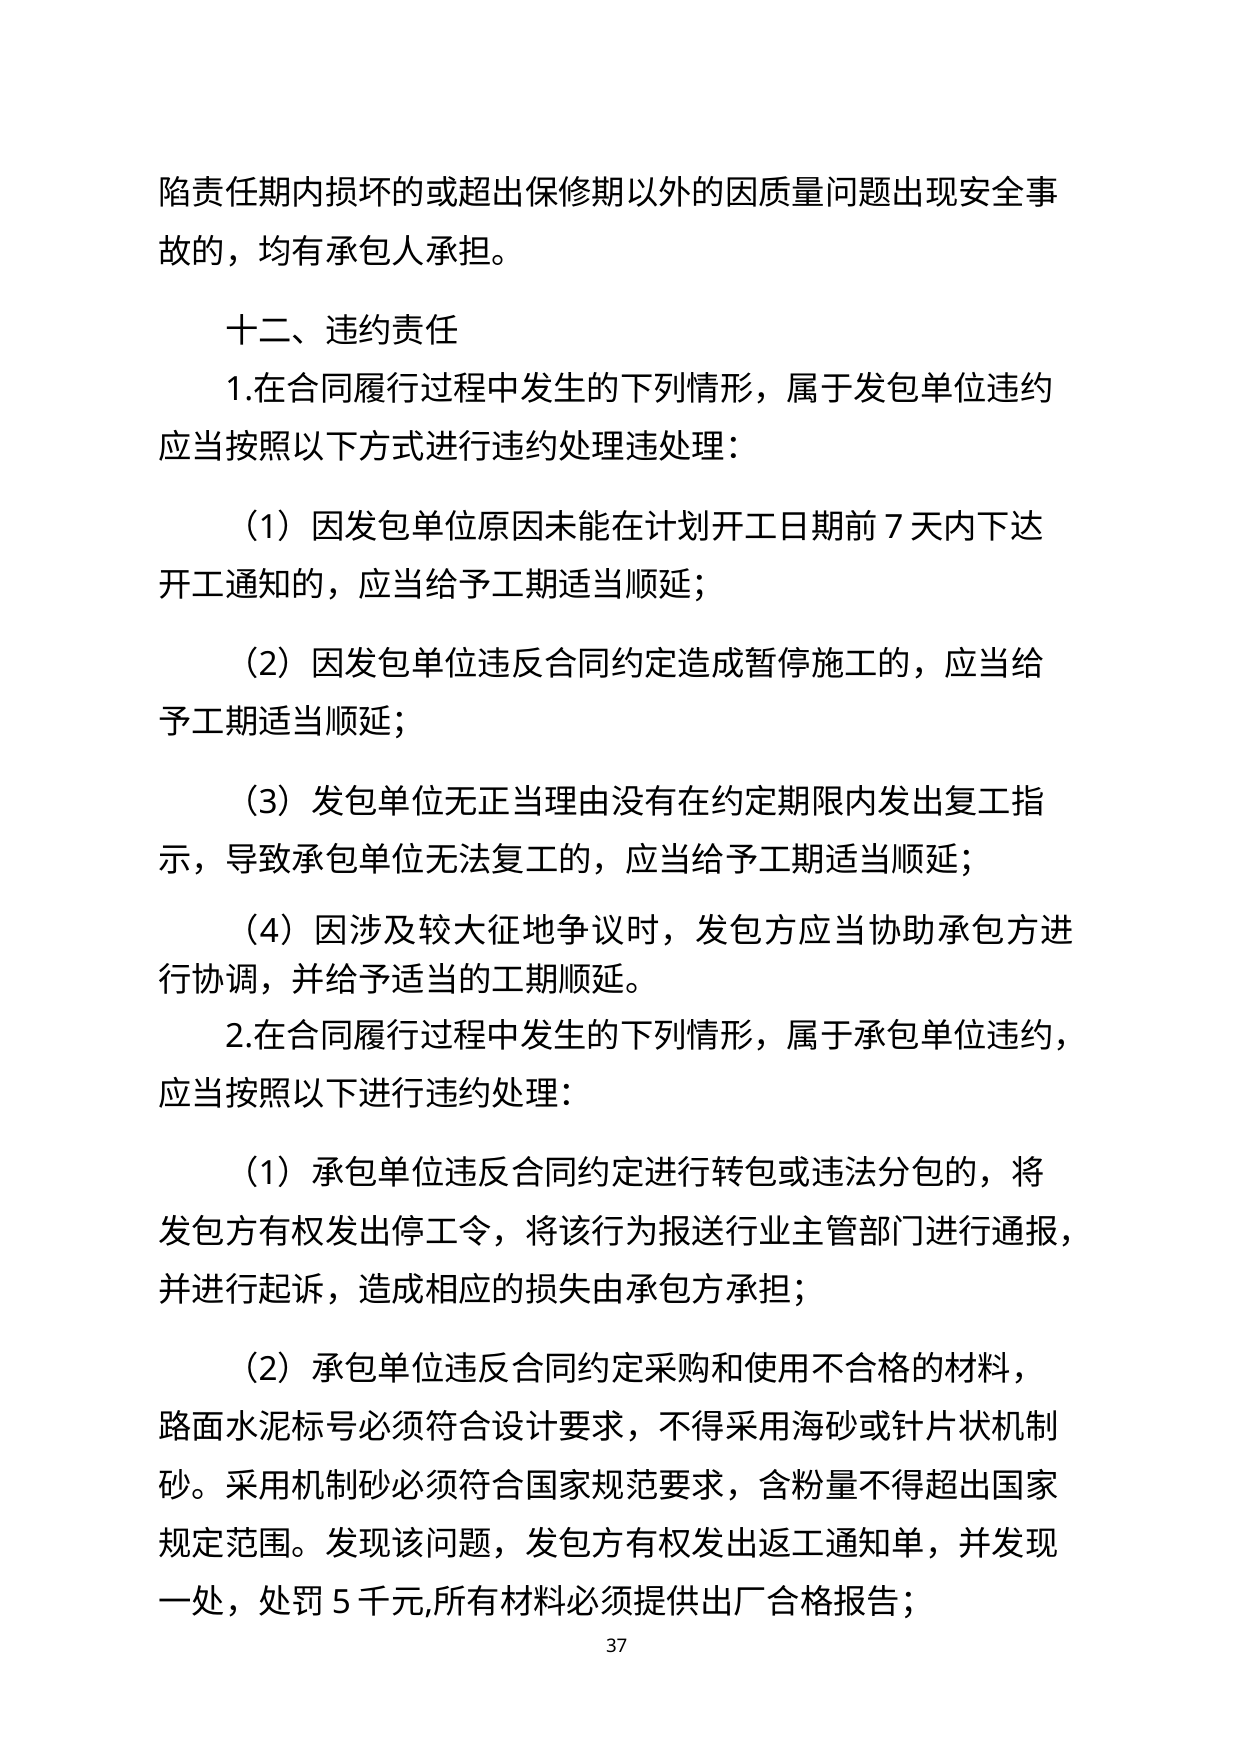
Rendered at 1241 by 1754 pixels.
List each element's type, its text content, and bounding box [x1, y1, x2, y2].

text （3）发包单位无正当理由没有在约定期限内发出复工指示，导致承包单位无法复工的，应当给予工期适当顺延； [158, 766, 1075, 883]
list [158, 158, 1075, 275]
text （4）因涉及较大征地争议时，发包方应当协助承包方进行协调，并给予适当的工期顺延。 [158, 904, 1075, 1001]
text 1.在合同履行过程中发生的下列情形，属于发包单位违约应当按照以下方式进行违约处理违处理： [158, 354, 1075, 471]
text （1）因发包单位原因未能在计划开工日期前7天内下达开工通知的，应当给予工期适当顺延； [158, 491, 1075, 608]
text （2）承包单位违反合同约定采购和使用不合格的材料，路面水泥标号必须符合设计要求，不得采用海砂或针片状机制砂。采用机制砂必须符合国家规范要求，含粉量不得超出国家规定范围。发现该问题，发包方有权发出返工通知单，并发现一处，处罚5千元,所有材料必须提供出厂合格报告； [158, 1334, 1075, 1626]
text （1）承包单位违反合同约定进行转包或违法分包的，将发包方有权发出停工令，将该行为报送行业主管部门进行通报，并进行起诉，造成相应的损失由承包方承担； [158, 1138, 1075, 1313]
text （2）因发包单位违反合同约定造成暂停施工的，应当给予工期适当顺延； [158, 629, 1075, 746]
text 2.在合同履行过程中发生的下列情形，属于承包单位违约，应当按照以下进行违约处理： [158, 1001, 1075, 1117]
subtitle 十二、违约责任 [158, 296, 1075, 354]
